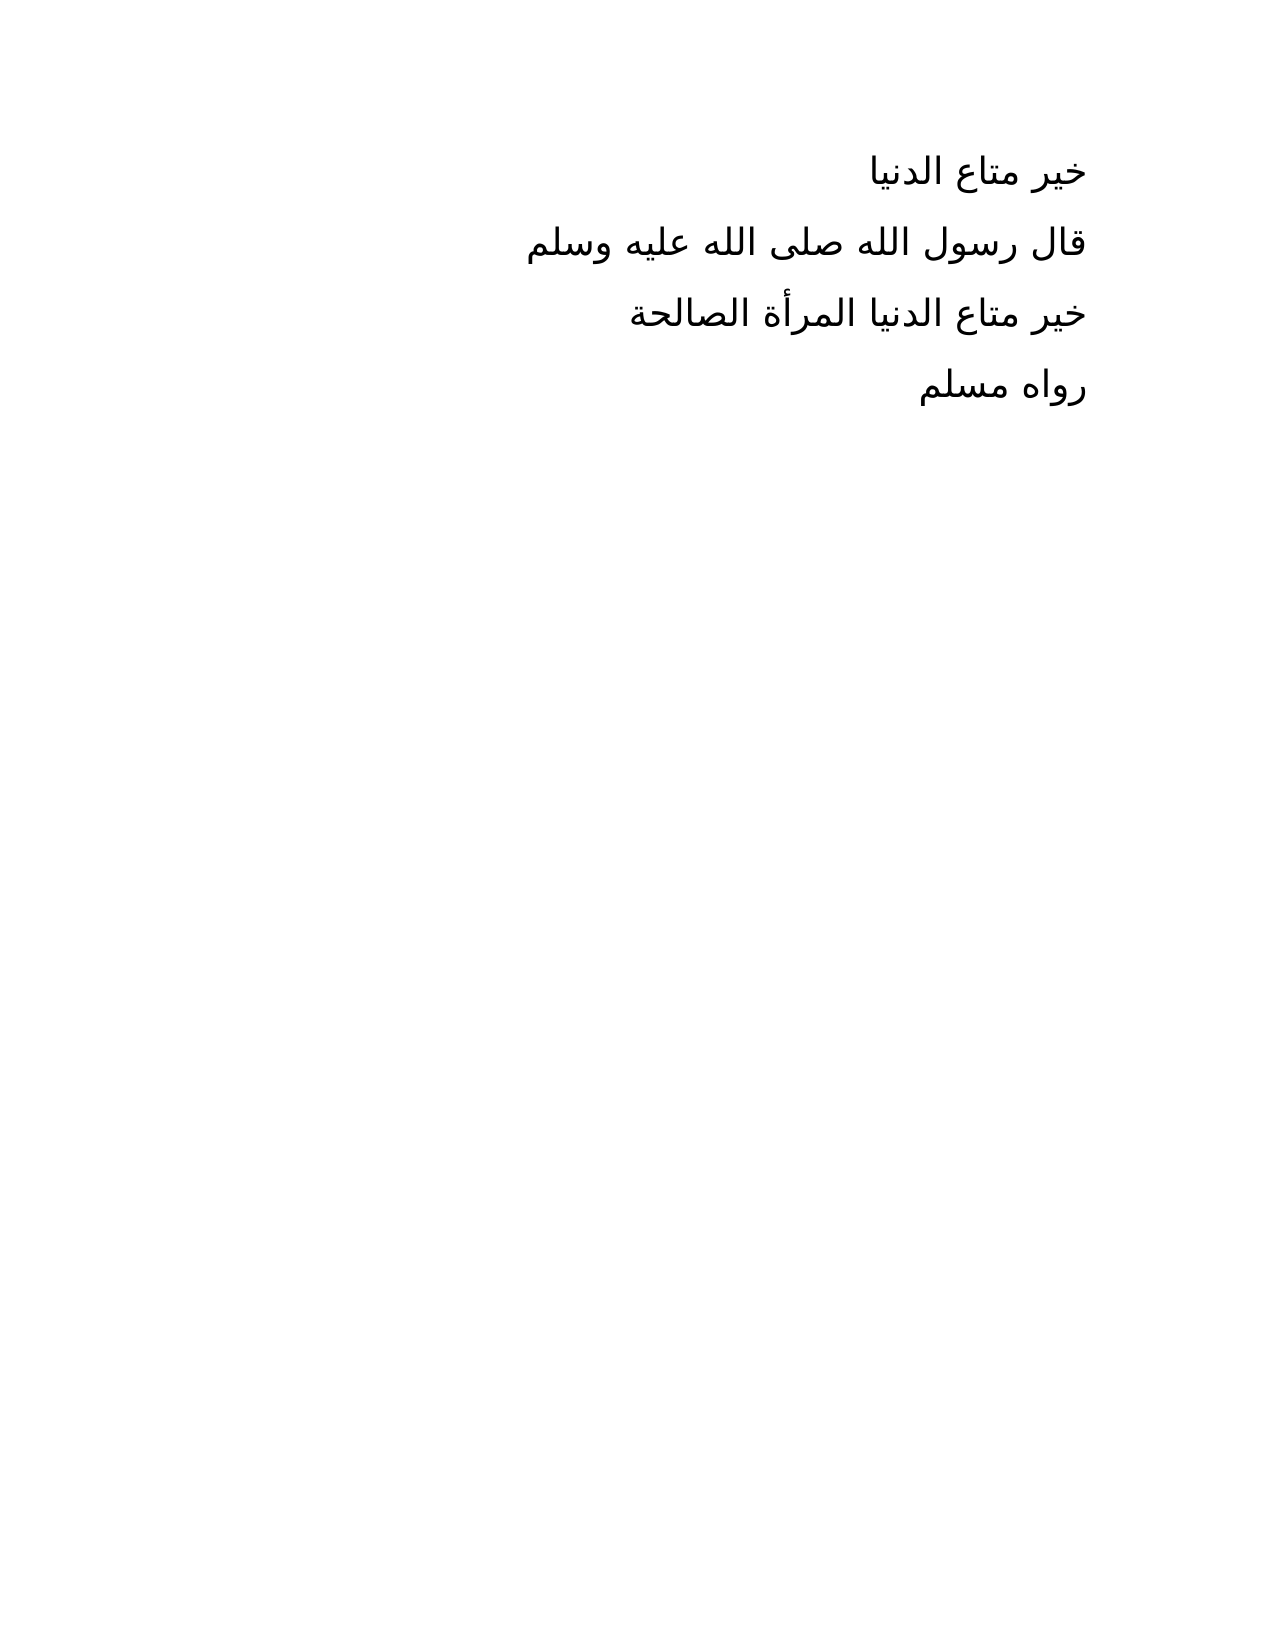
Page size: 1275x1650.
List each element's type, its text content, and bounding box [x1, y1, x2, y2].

text خير متاع الدنيا [187, 150, 1087, 194]
text رواه مسلم [187, 363, 1087, 406]
text خير متاع الدنيا المرأة الصالحة [187, 292, 1087, 336]
text قال رسول الله صلى الله عليه وسلم [187, 221, 1087, 264]
